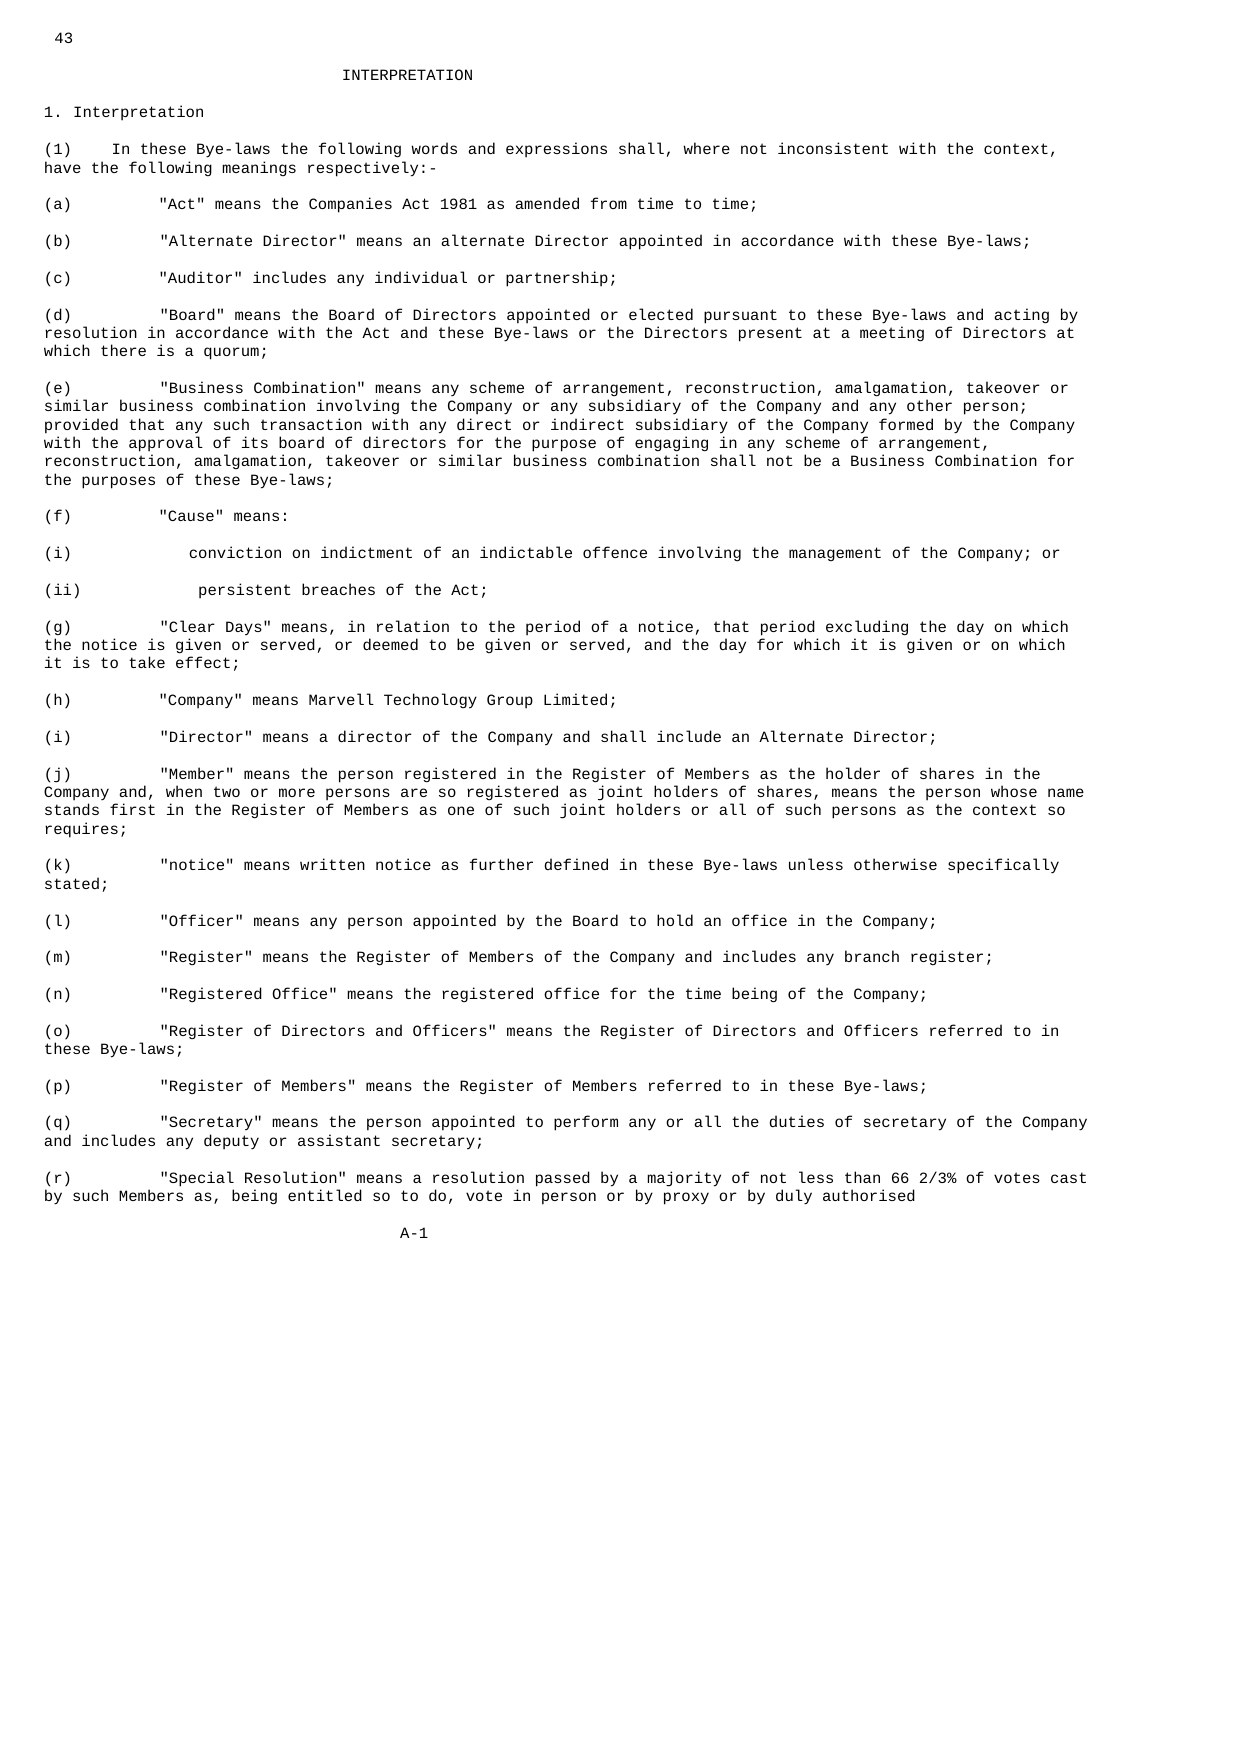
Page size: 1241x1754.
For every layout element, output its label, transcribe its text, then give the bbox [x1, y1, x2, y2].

list "Register of Members" means the Register of Members referred to in these Bye-laws; [44, 1078, 1090, 1096]
list "Register" means the Register of Members of the Company and includes any branch register; [44, 949, 1090, 967]
list "Officer" means any person appointed by the Board to hold an office in the Company; [44, 913, 1090, 931]
list "Clear Days" means, in relation to the period of a notice, that period excluding the day on which the notice is given or served, or deemed to be given or served, and the day for which it is given or on which it is to take effect; [44, 619, 1090, 673]
list "Director" means a director of the Company and shall include an Alternate Director; [44, 729, 1090, 747]
list "Registered Office" means the registered office for the time being of the Company; [44, 986, 1090, 1004]
list "notice" means written notice as further defined in these Bye-laws unless otherwise specifically stated; [44, 858, 1090, 894]
text INTERPRETATION [342, 68, 1090, 85]
list conviction on indictment of an indictable offence involving the management of the Company; or [44, 546, 1090, 563]
list "Special Resolution" means a resolution passed by a majority of not less than 66 2/3% of votes cast by such Members as, being entitled so to do, vote in person or by proxy or by duly authorised [44, 1170, 1090, 1206]
list "Alternate Director" means an alternate Director appointed in accordance with these Bye-laws; [44, 234, 1090, 251]
text A-1 [400, 1225, 1090, 1243]
list "Member" means the person registered in the Register of Members as the holder of shares in the Company and, when two or more persons are so registered as joint holders of shares, means the person whose name stands first in the Register of Members as one of such joint holders or all of such persons as the context so requires; [44, 766, 1090, 839]
list "Board" means the Board of Directors appointed or elected pursuant to these Bye-laws and acting by resolution in accordance with the Act and these Bye-laws or the Directors present at a meeting of Directors at which there is a quorum; [44, 307, 1090, 362]
list "Cause" means: [44, 509, 1090, 526]
list "Secretary" means the person appointed to perform any or all the duties of secretary of the Company and includes any deputy or assistant secretary; [44, 1115, 1090, 1151]
list "Auditor" includes any individual or partnership; [44, 270, 1090, 288]
text 43 [54, 31, 1090, 48]
list Interpretation [44, 105, 1090, 122]
list "Act" means the Companies Act 1981 as amended from time to time; [44, 197, 1090, 214]
list "Business Combination" means any scheme of arrangement, reconstruction, amalgamation, takeover or similar business combination involving the Company or any subsidiary of the Company and any other person; provided that any such transaction with any direct or indirect subsidiary of the Company formed by the Company with the approval of its board of directors for the purpose of engaging in any scheme of arrangement, reconstruction, amalgamation, takeover or similar business combination shall not be a Business Combination for the purposes of these Bye-laws; [44, 381, 1090, 490]
list persistent breaches of the Act; [44, 582, 1090, 600]
list "Company" means Marvell Technology Group Limited; [44, 692, 1090, 710]
list In these Bye-laws the following words and expressions shall, where not inconsistent with the context, have the following meanings respectively:- [44, 142, 1090, 178]
list "Register of Directors and Officers" means the Register of Directors and Officers referred to in these Bye-laws; [44, 1023, 1090, 1059]
